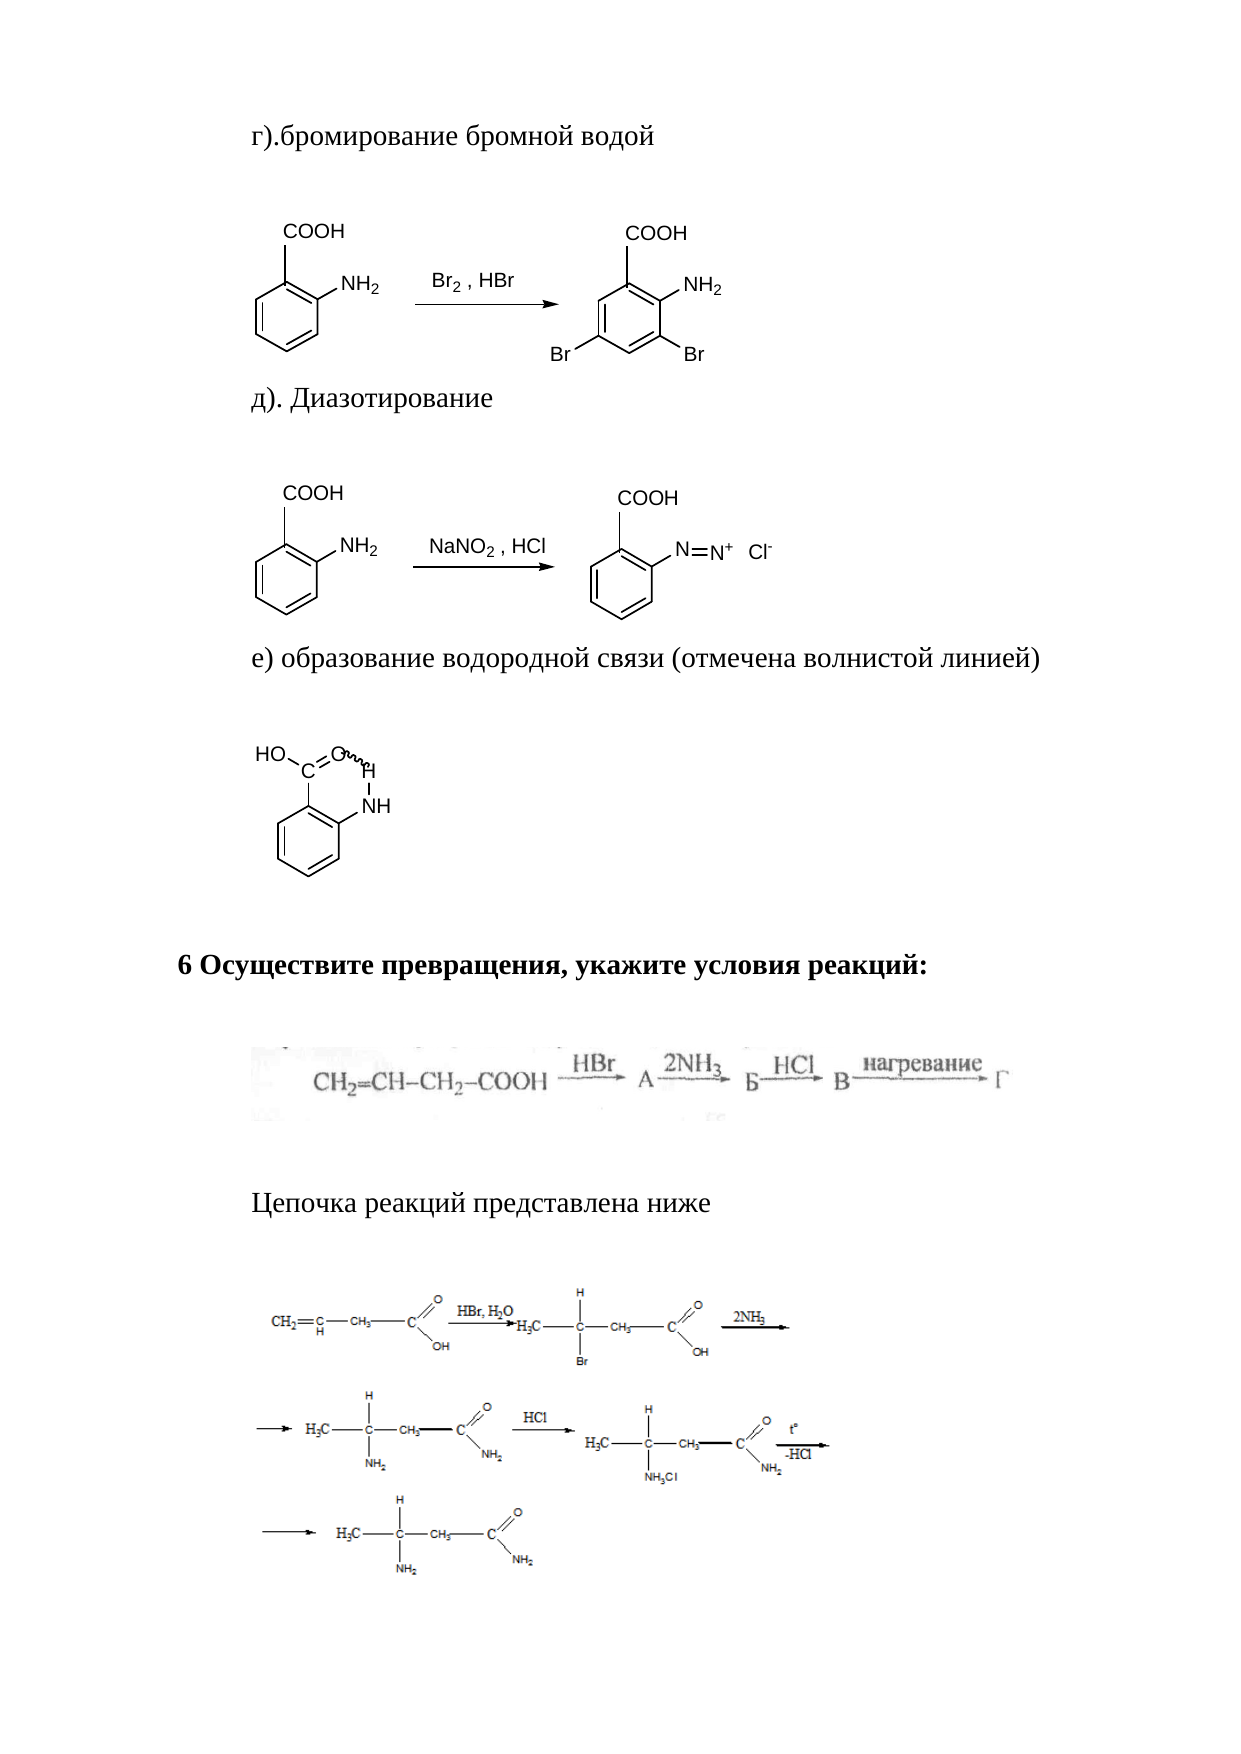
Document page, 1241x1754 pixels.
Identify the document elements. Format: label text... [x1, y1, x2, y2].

text 6 Осуществите превращения, укажите условия реакций: [177, 947, 1152, 980]
text д). Диазотирование [177, 380, 1152, 413]
picture [251, 1047, 1031, 1121]
text е) образование водородной связи (отмечена волнистой линией) [177, 640, 1152, 673]
picture [251, 1285, 834, 1577]
text Цепочка реакций представлена ниже [177, 1185, 1152, 1219]
text г).бромирование бромной водой [177, 118, 1152, 152]
